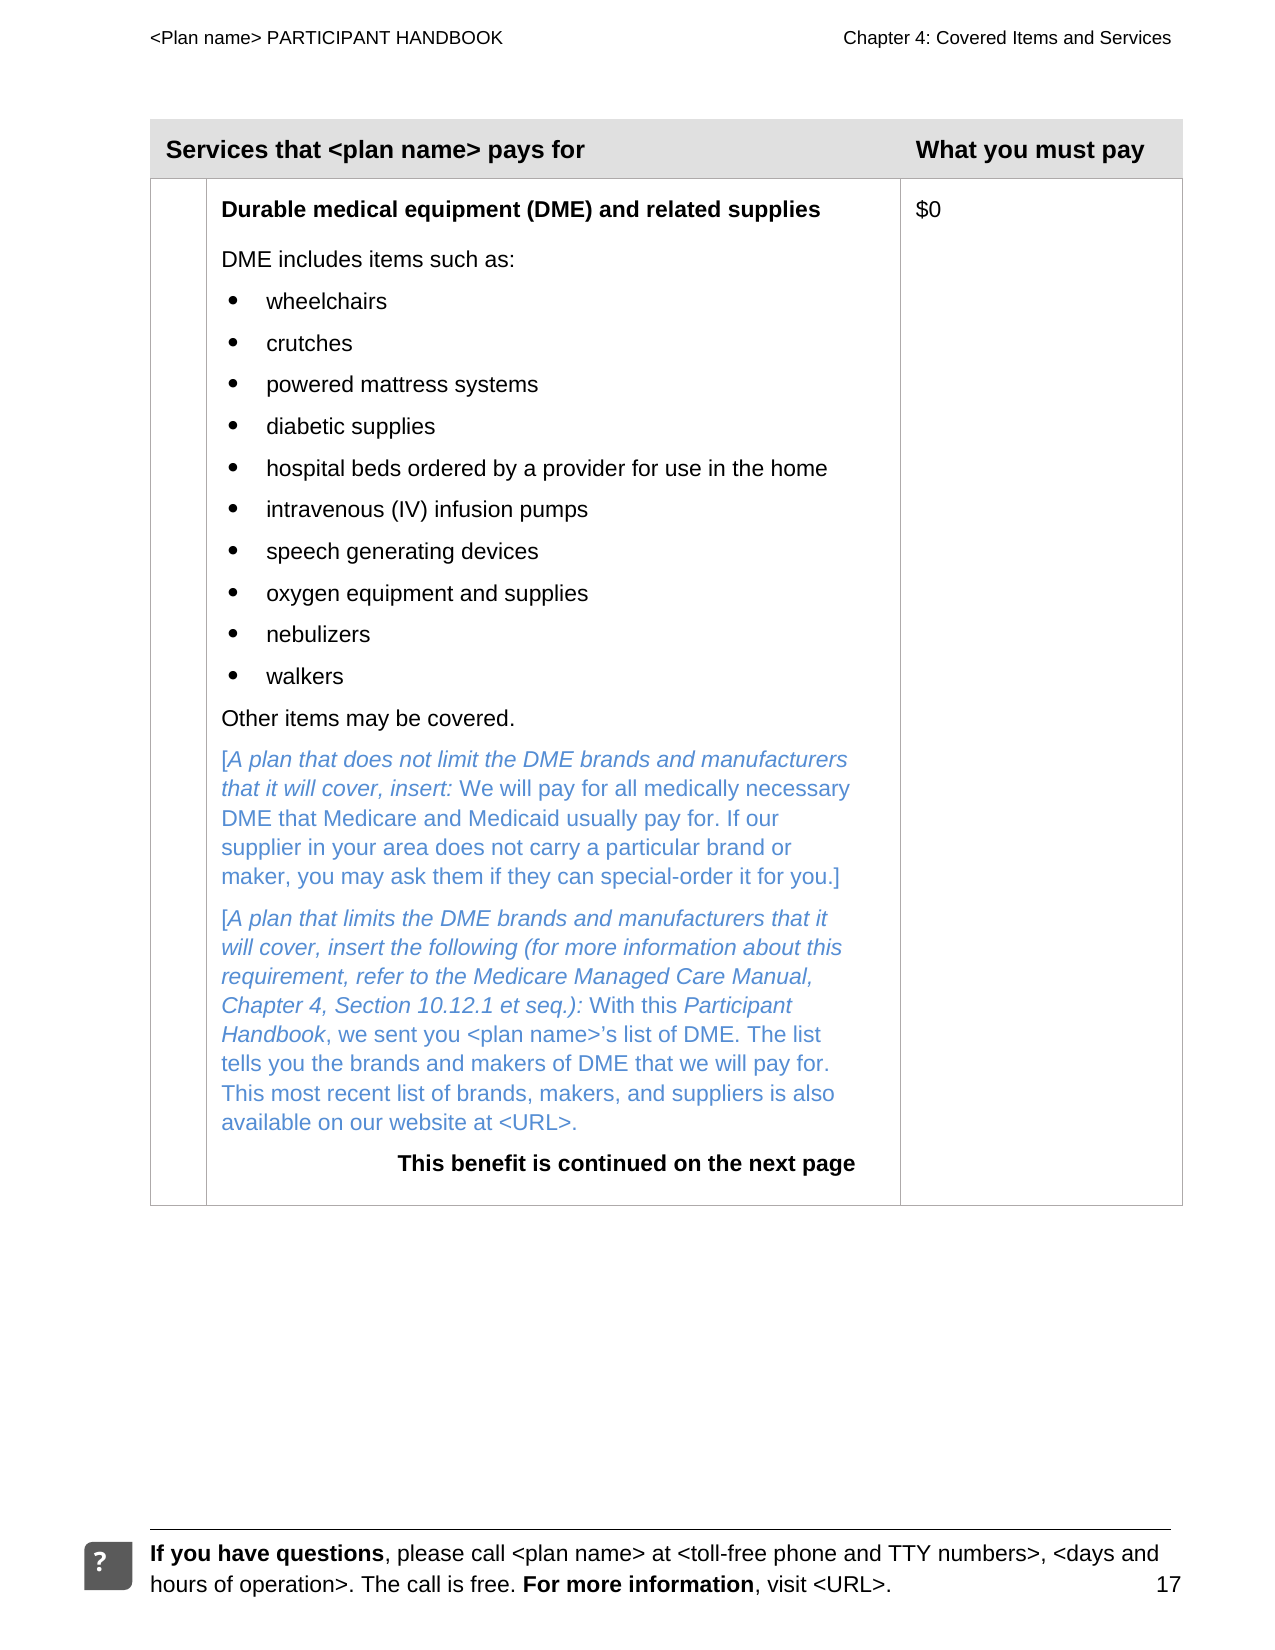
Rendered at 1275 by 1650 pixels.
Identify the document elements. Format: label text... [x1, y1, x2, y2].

table_header What you must pay [901, 120, 1182, 178]
table_header Services that <plan name> pays for [151, 120, 900, 178]
table_cell Durable medical equipment (DME) and related supplies DME includes items such as: wheelchairs crutches powered mattress systems diabetic supplies hospital beds ordered by a provider for use in the home intravenous (IV) infusion pumps speech generating devices oxygen equipment and supplies nebulizers walkers Other items may be covered. [A plan that does not limit the DME brands and manufacturers that it will cover, insert: We will pay for all medically necessary DME that Medicare and Medicaid usually pay for. If our supplier in your area does not carry a particular brand or maker, you may ask them if they can special-order it for you.] [A plan that limits the DME brands and manufacturers that it will cover, insert the following (for more information about this requirement, refer to the Medicare Managed Care Manual, Chapter 4, Section 10.12.1 et seq.): With this Participant Handbook, we sent you <plan name>’s list of DME. The list tells you the brands and makers of DME that we will pay for. This most recent list of brands, makers, and suppliers is also available on our website at <URL>. This benefit is continued on the next page [207, 179, 900, 1205]
table_cell [151, 179, 206, 1205]
table_cell $0 [901, 179, 1182, 1205]
